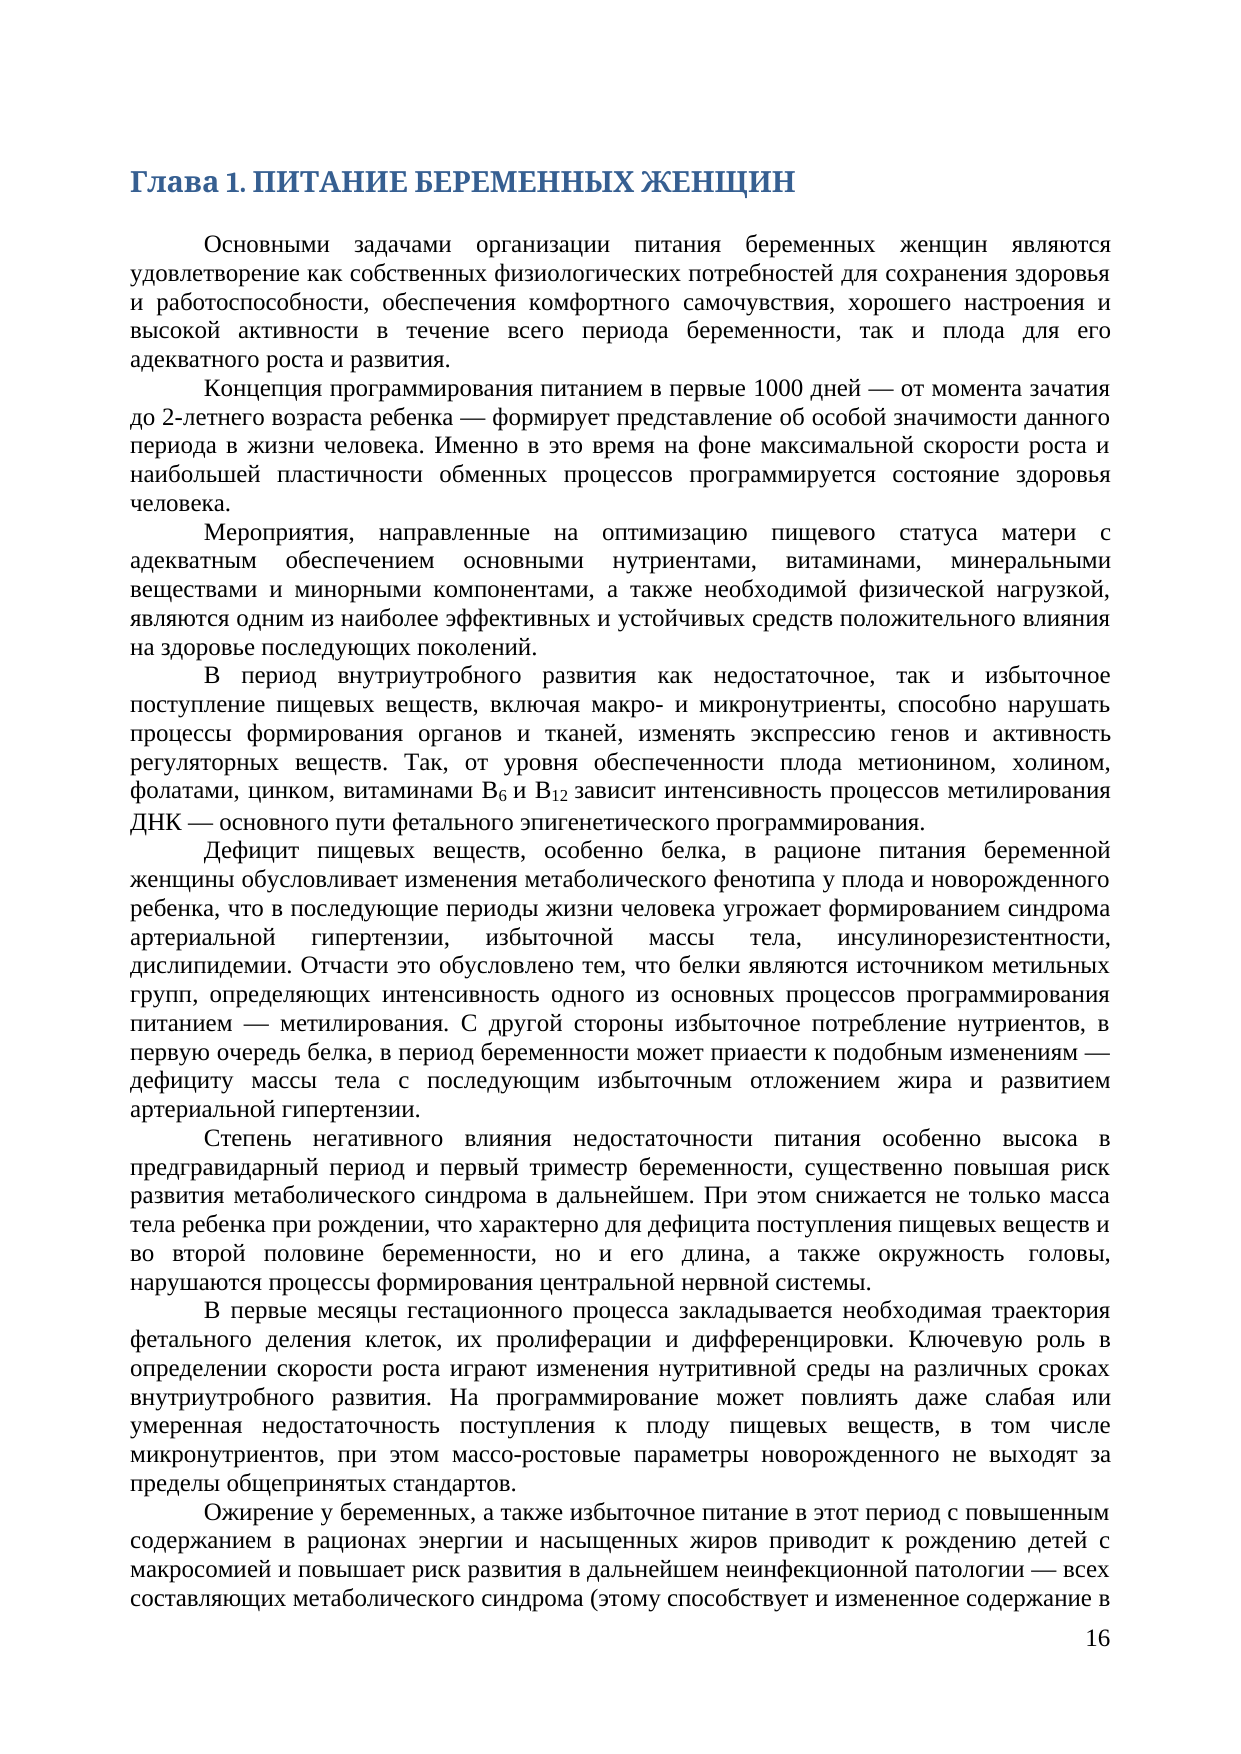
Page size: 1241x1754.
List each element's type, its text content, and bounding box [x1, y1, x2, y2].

text Концепция программирования питанием в первые 1000 дней ― от момента зачатия до 2-летнего возраста ребенка ― формирует представление об особой значимости данного периода в жизни человека. Именно в это время на фоне максимальной скорости роста и наибольшей пластичности обменных процессов программируется состояние здоровья человека. [130, 373, 1111, 517]
text Основными задачами организации питания беременных женщин являются удовлетворение как собственных физиологических потребностей для сохранения здоровья и работоспособности, обеспечения комфортного самочувствия, хорошего настроения и высокой активности в течение всего периода беременности, так и плода для его адекватного роста и развития. [130, 229, 1111, 373]
text В период внутриутробного развития как недостаточное, так и избыточное поступление пищевых веществ, включая макро- и микронутриенты, способно нарушать процессы формирования органов и тканей, изменять экспрессию генов и активность регуляторных веществ. Так, от уровня обеспеченности плода метионином, холином, фолатами, цинком, витаминами В6 и В12 зависит интенсивность процессов метилирования ДНК ― основного пути фетального эпигенетического программирования. [130, 661, 1111, 835]
text В первые месяцы гестационного процесса закладывается необходимая траектория фетального деления клеток, их пролиферации и дифференцировки. Ключевую роль в определении скорости роста играют изменения нутритивной среды на различных сроках внутриутробного развития. На программирование может повлиять даже слабая или умеренная недостаточность поступления к плоду пищевых веществ, в том числе микронутриентов, при этом массо-ростовые параметры новорожденного не выходят за пределы общепринятых стандартов. [130, 1295, 1111, 1497]
text Ожирение у беременных, а также избыточное питание в этот период с повышенным содержанием в рационах энергии и насыщенных жиров приводит к рождению детей с макросомией и повышает риск развития в дальнейшем неинфекционной патологии ― всех составляющих метаболического синдрома (этому способствует и измененное содержание в [130, 1497, 1111, 1612]
text Степень негативного влияния недостаточности питания особенно высока в предгравидарный период и первый триместр беременности, существенно повышая риск развития метаболического синдрома в дальнейшем. При этом снижается не только масса тела ребенка при рождении, что характерно для дефицита поступления пищевых веществ и во второй половине беременности, но и его длина, а также окружность головы, нарушаются процессы формирования центральной нервной системы. [130, 1123, 1111, 1295]
text Мероприятия, направленные на оптимизацию пищевого статуса матери с адекватным обеспечением основными нутриентами, витаминами, минеральными веществами и минорными компонентами, а также необходимой физической нагрузкой, являются одним из наиболее эффективных и устойчивых средств положительного влияния на здоровье последующих поколений. [130, 517, 1111, 661]
subtitle Глава 1. ПИТАНИЕ БЕРЕМЕННЫХ ЖЕНЩИН [130, 166, 1148, 199]
text Дефицит пищевых веществ, особенно белка, в рационе питания беременной женщины обусловливает изменения метаболического фенотипа у плода и новорожденного ребенка, что в последующие периоды жизни человека угрожает формированием синдрома артериальной гипертензии, избыточной массы тела, инсулинорезистентности, дислипидемии. Отчасти это обусловлено тем, что белки являются источником метильных групп, определяющих интенсивность одного из основных процессов программирования питанием ― метилирования. С другой стороны избыточное потребление нутриентов, в первую очередь белка, в период беременности может приаести к подобным изменениям ― дефициту массы тела с последующим избыточным отложением жира и развитием артериальной гипертензии. [130, 835, 1111, 1123]
